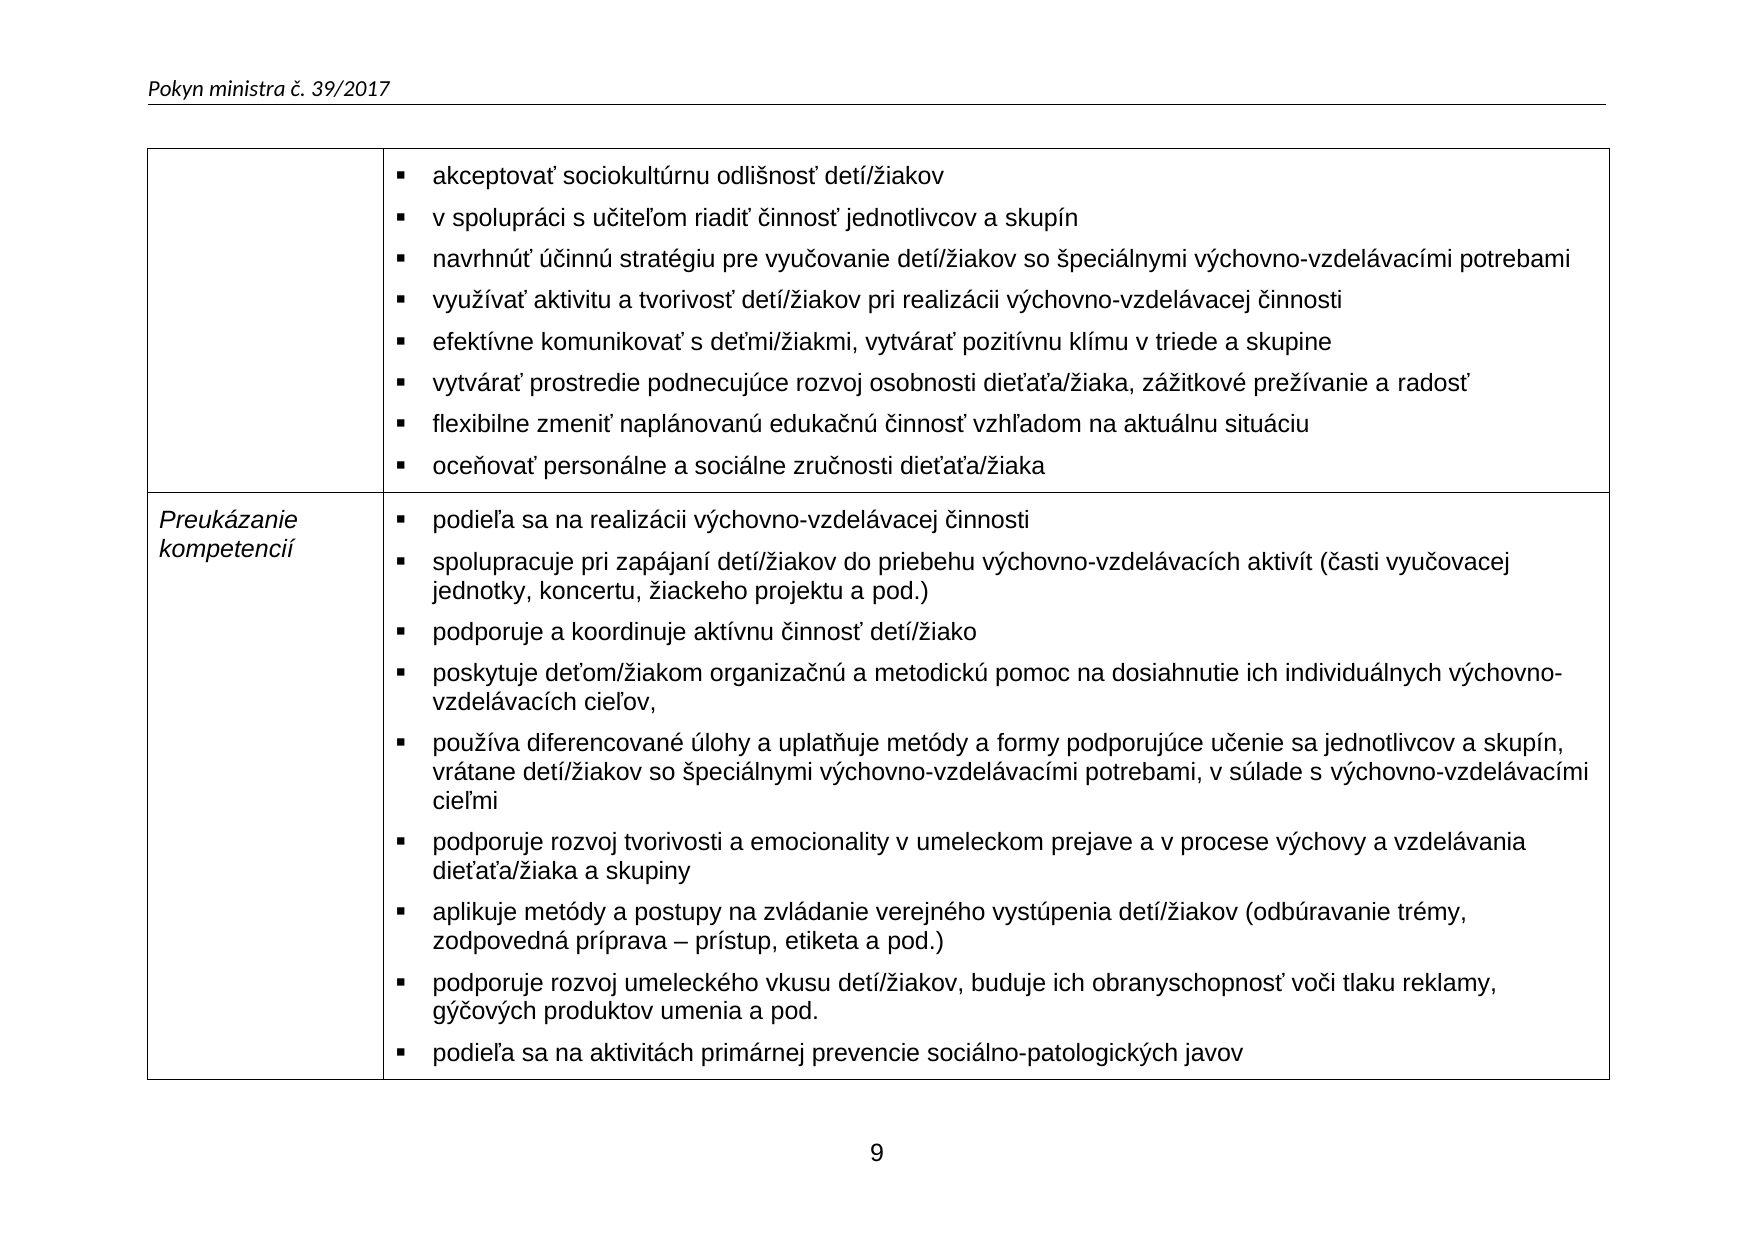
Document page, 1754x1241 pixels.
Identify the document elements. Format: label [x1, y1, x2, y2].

table_cell [384, 493, 1609, 1079]
table_cell [148, 493, 383, 1079]
table_cell [148, 149, 383, 492]
table_cell [384, 149, 1609, 492]
